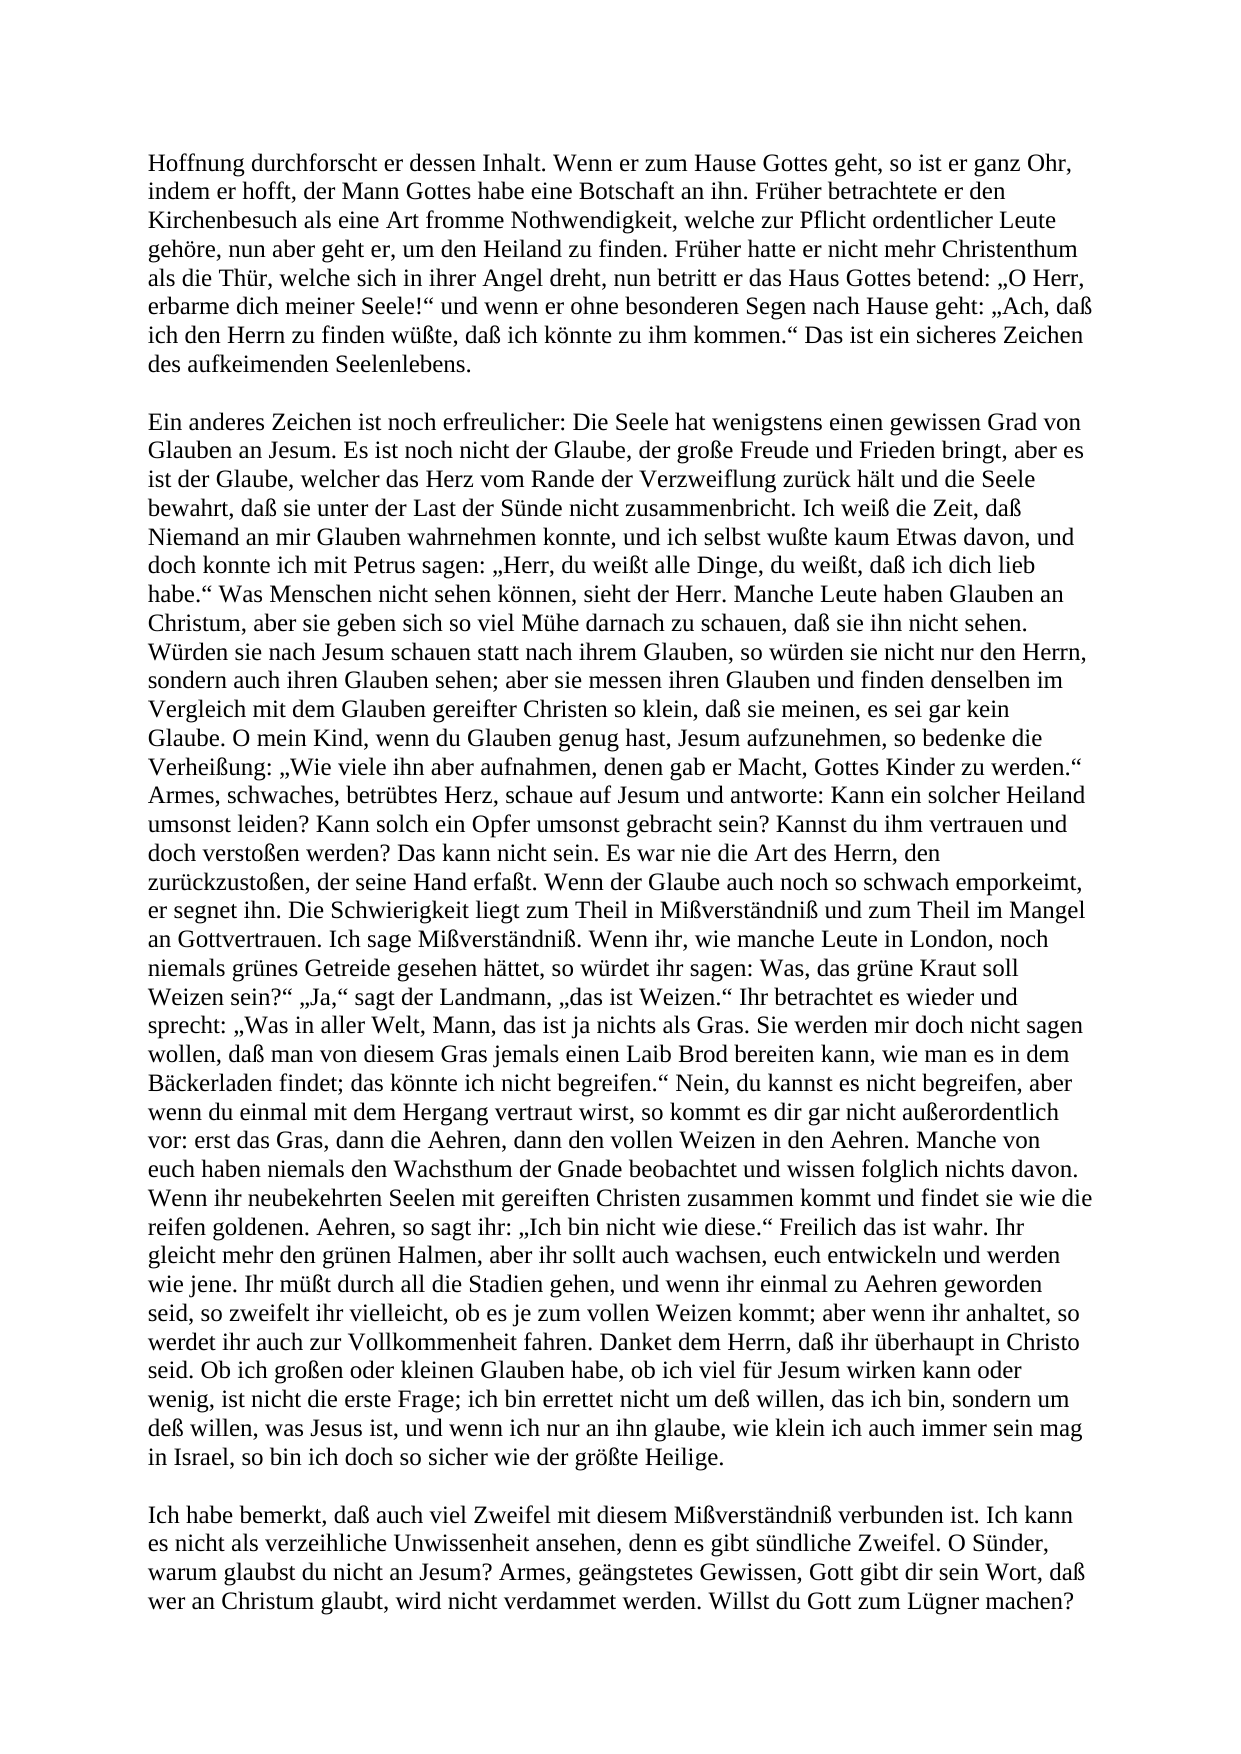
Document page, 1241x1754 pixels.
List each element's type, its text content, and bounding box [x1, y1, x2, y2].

text Ein anderes Zeichen ist noch erfreulicher: Die Seele hat wenigstens einen gewissen Grad von Glauben an Jesum. Es ist noch nicht der Glaube, der große Freude und Frieden bringt, aber es ist der Glaube, welcher das Herz vom Rande der Verzweiflung zurück hält und die Seele bewahrt, daß sie unter der Last der Sünde nicht zusammenbricht. Ich weiß die Zeit, daß Niemand an mir Glauben wahrnehmen konnte, und ich selbst wußte kaum Etwas davon, und doch konnte ich mit Petrus sagen: „Herr, du weißt alle Dinge, du weißt, daß ich dich lieb habe.“ Was Menschen nicht sehen können, sieht der Herr. Manche Leute haben Glauben an Christum, aber sie geben sich so viel Mühe darnach zu schauen, daß sie ihn nicht sehen. Würden sie nach Jesum schauen statt nach ihrem Glauben, so würden sie nicht nur den Herrn, sondern auch ihren Glauben sehen; aber sie messen ihren Glauben und finden denselben im Vergleich mit dem Glauben gereifter Christen so klein, daß sie meinen, es sei gar kein Glaube. O mein Kind, wenn du Glauben genug hast, Jesum aufzunehmen, so bedenke die Verheißung: „Wie viele ihn aber aufnahmen, denen gab er Macht, Gottes Kinder zu werden.“ Armes, schwaches, betrübtes Herz, schaue auf Jesum und antworte: Kann ein solcher Heiland umsonst leiden? Kann solch ein Opfer umsonst gebracht sein? Kannst du ihm vertrauen und doch verstoßen werden? Das kann nicht sein. Es war nie die Art des Herrn, den zurückzustoßen, der seine Hand erfaßt. Wenn der Glaube auch noch so schwach emporkeimt, er segnet ihn. Die Schwierigkeit liegt zum Theil in Mißverständniß und zum Theil im Mangel an Gottvertrauen. Ich sage Mißverständniß. Wenn ihr, wie manche Leute in London, noch niemals grünes Getreide gesehen hättet, so würdet ihr sagen: Was, das grüne Kraut soll Weizen sein?“ „Ja,“ sagt der Landmann, „das ist Weizen.“ Ihr betrachtet es wieder und sprecht: „Was in aller Welt, Mann, das ist ja nichts als Gras. Sie werden mir doch nicht sagen wollen, daß man von diesem Gras jemals einen Laib Brod bereiten kann, wie man es in dem Bäckerladen findet; das könnte ich nicht begreifen.“ Nein, du kannst es nicht begreifen, aber wenn du einmal mit dem Hergang vertraut wirst, so kommt es dir gar nicht außerordentlich vor: erst das Gras, dann die Aehren, dann den vollen Weizen in den Aehren. Manche von euch haben niemals den Wachsthum der Gnade beobachtet und wissen folglich nichts davon. Wenn ihr neubekehrten Seelen mit gereiften Christen zusammen kommt und findet sie wie die reifen goldenen. Aehren, so sagt ihr: „Ich bin nicht wie diese.“ Freilich das ist wahr. Ihr gleicht mehr den grünen Halmen, aber ihr sollt auch wachsen, euch entwickeln und werden wie jene. Ihr müßt durch all die Stadien gehen, und wenn ihr einmal zu Aehren geworden seid, so zweifelt ihr vielleicht, ob es je zum vollen Weizen kommt; aber wenn ihr anhaltet, so werdet ihr auch zur Vollkommenheit fahren. Danket dem Herrn, daß ihr überhaupt in Christo seid. Ob ich großen oder kleinen Glauben habe, ob ich viel für Jesum wirken kann oder wenig, ist nicht die erste Frage; ich bin errettet nicht um deß willen, das ich bin, sondern um deß willen, was Jesus ist, und wenn ich nur an ihn glaube, wie klein ich auch immer sein mag in Israel, so bin ich doch so sicher wie der größte Heilige. [148, 407, 1093, 1471]
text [148, 1500, 1093, 1615]
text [148, 148, 1093, 378]
